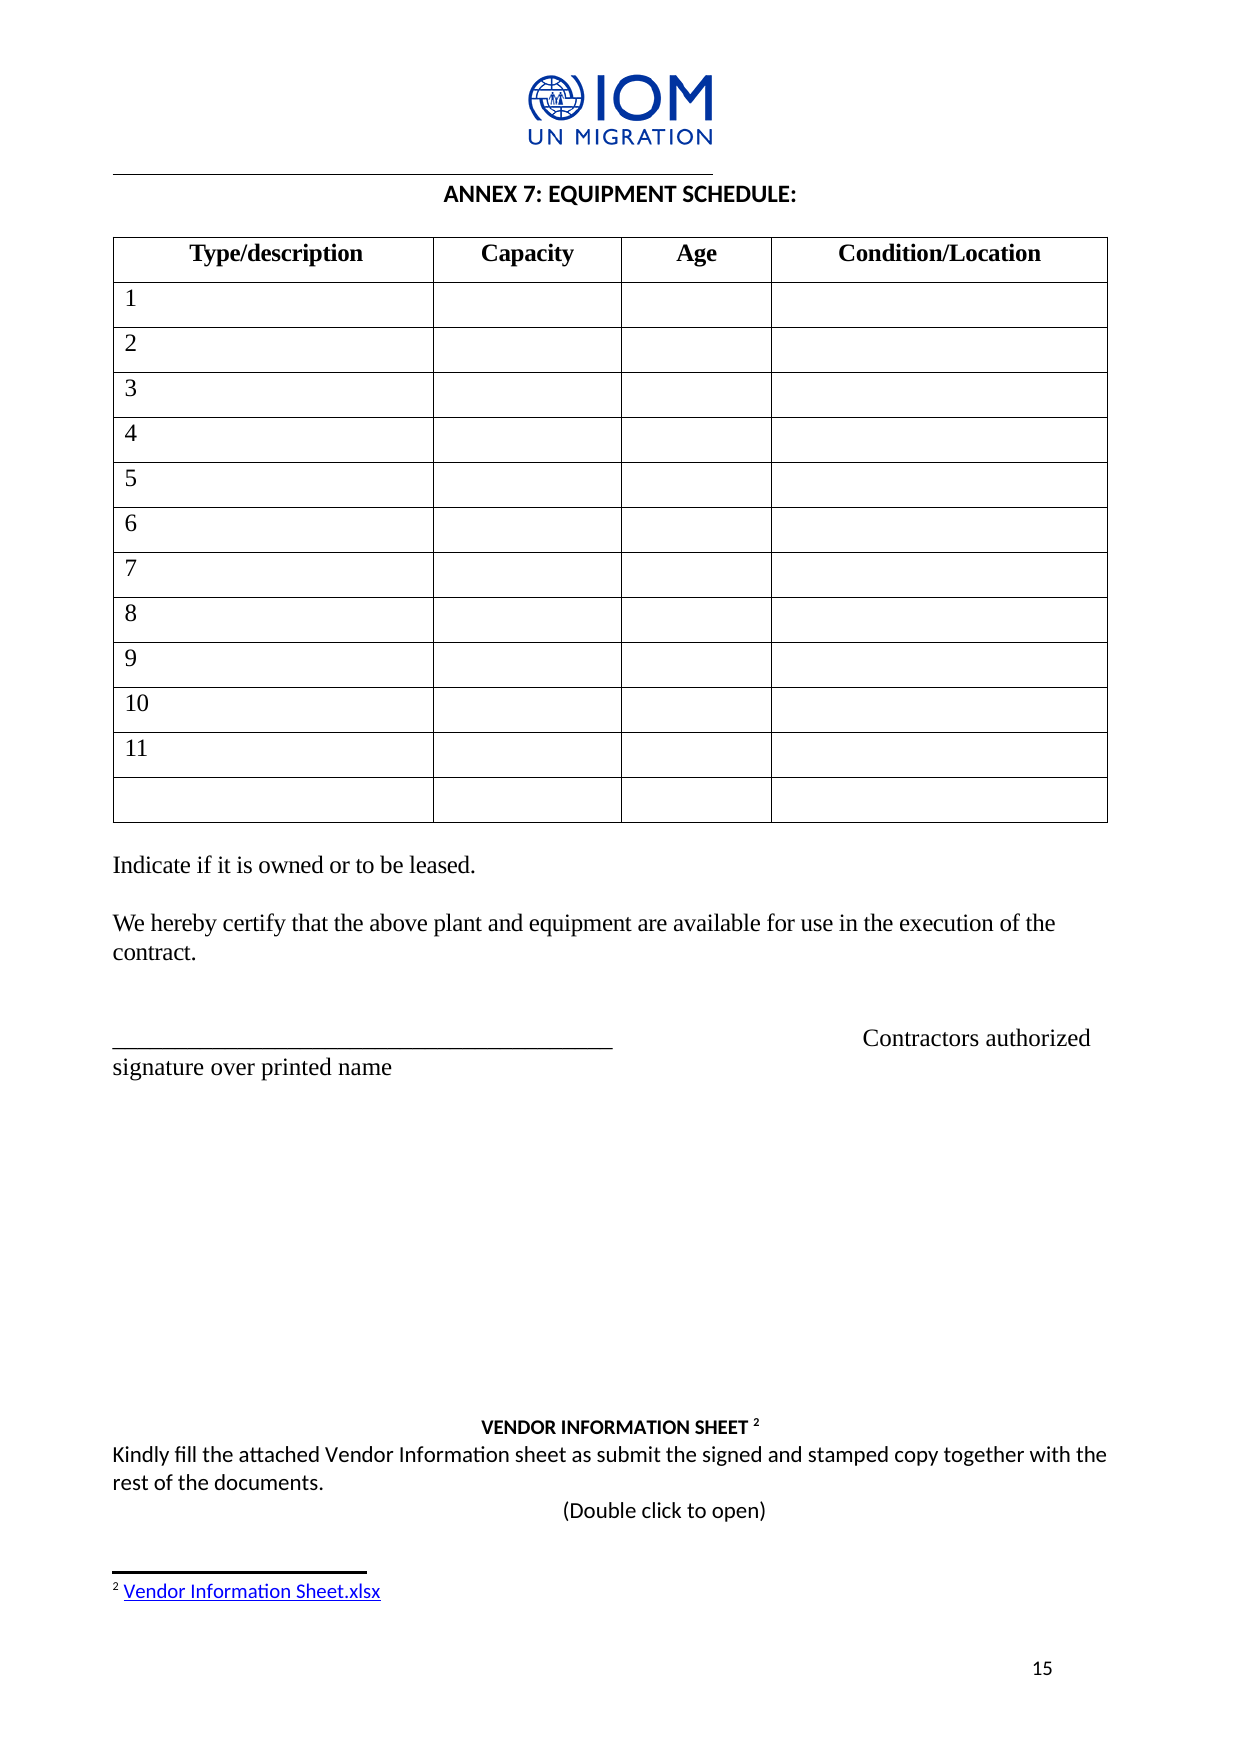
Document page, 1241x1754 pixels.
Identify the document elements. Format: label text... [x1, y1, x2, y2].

table_cell 8 [114, 598, 433, 642]
table_cell [434, 373, 621, 417]
table_cell [434, 688, 621, 732]
table_cell [772, 733, 1107, 777]
table_cell [772, 643, 1107, 687]
text Indicate if it is owned or to be leased. [112, 851, 1128, 879]
table_cell [772, 598, 1107, 642]
table_cell [114, 778, 433, 822]
table_cell [434, 328, 621, 372]
table_cell 1 [114, 283, 433, 327]
table_cell [622, 463, 771, 507]
table_header Type/description [114, 238, 433, 282]
table_cell [434, 643, 621, 687]
table_cell [434, 418, 621, 462]
table_cell [622, 643, 771, 687]
text VENDOR INFORMATION SHEET [112, 1414, 1128, 1440]
table_cell [622, 283, 771, 327]
text We hereby certify that the above plant and equipment are available for use in the execution of the contract. [112, 908, 1128, 966]
table_cell [772, 688, 1107, 732]
table_cell 2 [114, 328, 433, 372]
table_cell [772, 463, 1107, 507]
table_cell [772, 553, 1107, 597]
table_cell [434, 553, 621, 597]
table_cell [622, 373, 771, 417]
table_cell 9 [114, 643, 433, 687]
table_cell [434, 598, 621, 642]
table_cell [434, 463, 621, 507]
table_cell [622, 598, 771, 642]
table_cell [622, 418, 771, 462]
text ________________________________________ Contractors authorized signature over printed name [112, 1023, 1128, 1081]
table_cell [772, 373, 1107, 417]
table_cell [772, 283, 1107, 327]
table_cell [772, 418, 1107, 462]
table_cell [772, 778, 1107, 822]
table_cell [622, 688, 771, 732]
table_cell [622, 508, 771, 552]
table_cell 10 [114, 688, 433, 732]
table_cell [434, 778, 621, 822]
table_cell [434, 733, 621, 777]
table_cell 7 [114, 553, 433, 597]
text ANNEX 7: EQUIPMENT SCHEDULE: [112, 178, 1128, 208]
picture [524, 73, 716, 146]
table_cell [622, 553, 771, 597]
table_cell [434, 508, 621, 552]
table_header Age [622, 238, 771, 282]
table_cell [772, 328, 1107, 372]
table_cell 3 [114, 373, 433, 417]
table_cell 5 [114, 463, 433, 507]
table_cell 4 [114, 418, 433, 462]
table_cell [622, 328, 771, 372]
text (Double click to open) [487, 1496, 1128, 1524]
text Kindly fill the attached Vendor Information sheet as submit the signed and stamped copy together with the rest of the documents. [112, 1440, 1128, 1496]
table_cell [434, 283, 621, 327]
table_header Capacity [434, 238, 621, 282]
table_cell [622, 733, 771, 777]
table_header Condition/Location [772, 238, 1107, 282]
table_cell [772, 508, 1107, 552]
table_cell 6 [114, 508, 433, 552]
table_cell [622, 778, 771, 822]
table_cell 11 [114, 733, 433, 777]
